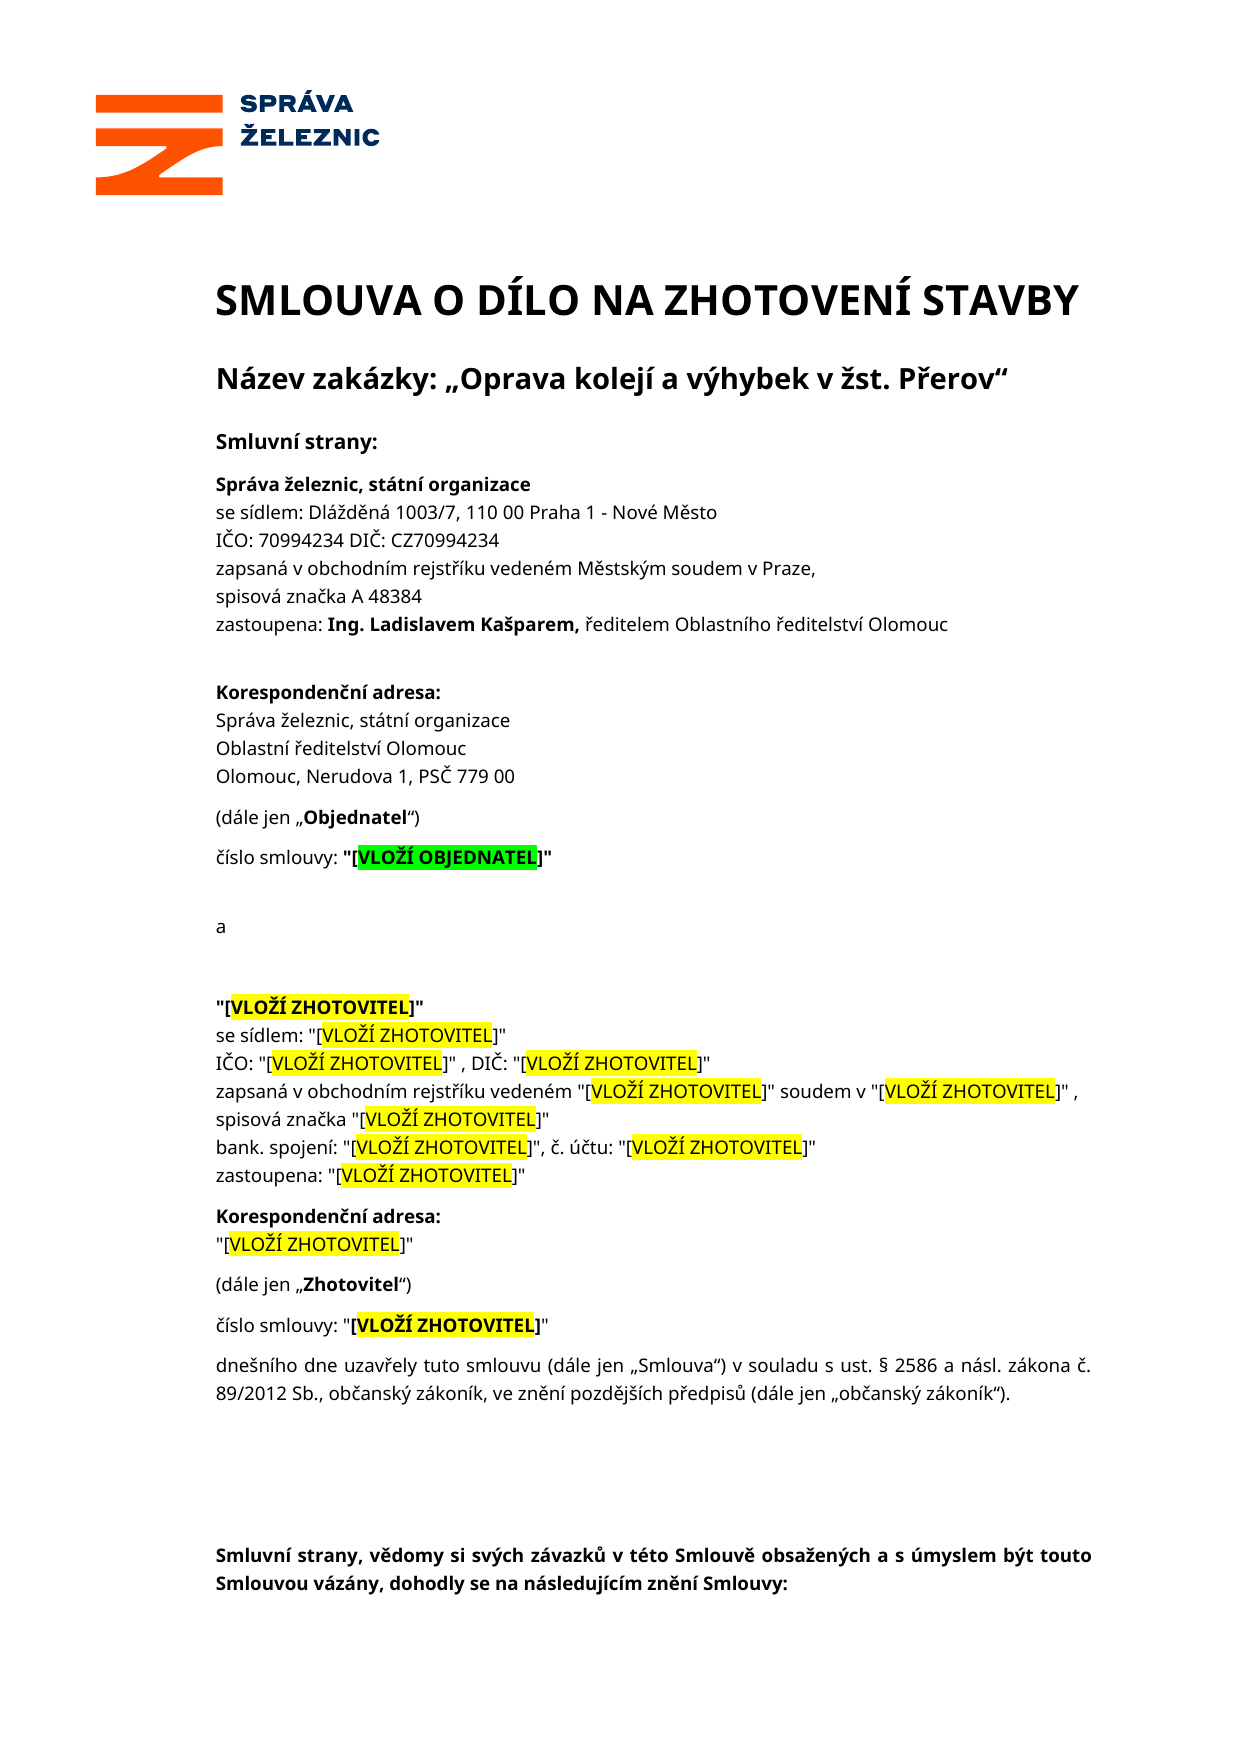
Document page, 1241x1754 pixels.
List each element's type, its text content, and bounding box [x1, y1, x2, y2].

text dnešního dne uzavřely tuto smlouvu (dále jen „Smlouva“) v souladu s ust. § 2586 a násl. zákona č. 89/2012 Sb., občanský zákoník, ve znění pozdějších předpisů (dále jen „občanský zákoník“). [216, 1352, 1093, 1406]
text Smluvní strany: [216, 427, 1093, 456]
text IČO: 70994234 DIČ: CZ70994234 [216, 527, 1093, 552]
text a [216, 913, 1093, 939]
text se sídlem: Dlážděná 1003/7, 110 00 Praha 1 - Nové Město [216, 499, 1093, 524]
text Oblastní ředitelství Olomouc [216, 736, 1093, 761]
text číslo smlouvy: "[VLOŽÍ ZHOTOVITEL]" [534, 1312, 1093, 1337]
text bank. spojení: "[VLOŽÍ ZHOTOVITEL]", č. účtu: "[VLOŽÍ ZHOTOVITEL]" [802, 1134, 1093, 1160]
text Korespondenční adresa: [216, 679, 1093, 705]
text Olomouc, Nerudova 1, PSČ 779 00 [216, 764, 1093, 789]
text Název zakázky: „Oprava kolejí a výhybek v žst. Přerov“ [216, 358, 1093, 398]
text číslo smlouvy: "[VLOŽÍ OBJEDNATEL]" [216, 845, 358, 870]
text zastoupena: Ing. Ladislavem Kašparem, ředitelem Oblastního ředitelství Olomouc [216, 611, 1093, 637]
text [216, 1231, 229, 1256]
text se sídlem: "[VLOŽÍ ZHOTOVITEL]" [216, 1022, 322, 1048]
text spisová značka "[VLOŽÍ ZHOTOVITEL]" [536, 1106, 1093, 1132]
text spisová značka "[VLOŽÍ ZHOTOVITEL]" [216, 1106, 365, 1132]
text zastoupena: "[VLOŽÍ ZHOTOVITEL]" [216, 1162, 1093, 1188]
text IČO: "[VLOŽÍ ZHOTOVITEL]" , DIČ: "[VLOŽÍ ZHOTOVITEL]" [697, 1050, 1093, 1076]
text "[VLOŽÍ ZHOTOVITEL]" [409, 994, 1093, 1020]
text zapsaná v obchodním rejstříku vedeném Městským soudem v Praze, [216, 555, 1093, 581]
text spisová značka A 48384 [216, 583, 1093, 608]
text (dále jen „Objednatel“) [216, 804, 1093, 830]
text Korespondenční adresa: [216, 1203, 1093, 1228]
text (dále jen „Zhotovitel“) [216, 1271, 1093, 1297]
text "[VLOŽÍ ZHOTOVITEL]" [399, 1231, 1093, 1256]
text Správa železnic, státní organizace [216, 708, 1093, 733]
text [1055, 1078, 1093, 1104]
text zapsaná v obchodním rejstříku vedeném "[VLOŽÍ ZHOTOVITEL]" soudem v "[VLOŽÍ ZHOTOVITEL]" , [216, 1078, 591, 1104]
text SMLOUVA O DÍLO NA ZHOTOVENÍ STAVBY [216, 271, 1093, 328]
text Správa železnic, státní organizace [216, 471, 1093, 496]
text číslo smlouvy: "[VLOŽÍ ZHOTOVITEL]" [216, 1312, 357, 1337]
text číslo smlouvy: "[VLOŽÍ OBJEDNATEL]" [537, 845, 1093, 870]
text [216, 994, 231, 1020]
text se sídlem: "[VLOŽÍ ZHOTOVITEL]" [492, 1022, 1093, 1048]
text Smluvní strany, vědomy si svých závazků v této Smlouvě obsažených a s úmyslem být touto Smlouvou vázány, dohodly se na následujícím znění Smlouvy: [216, 1543, 1093, 1596]
